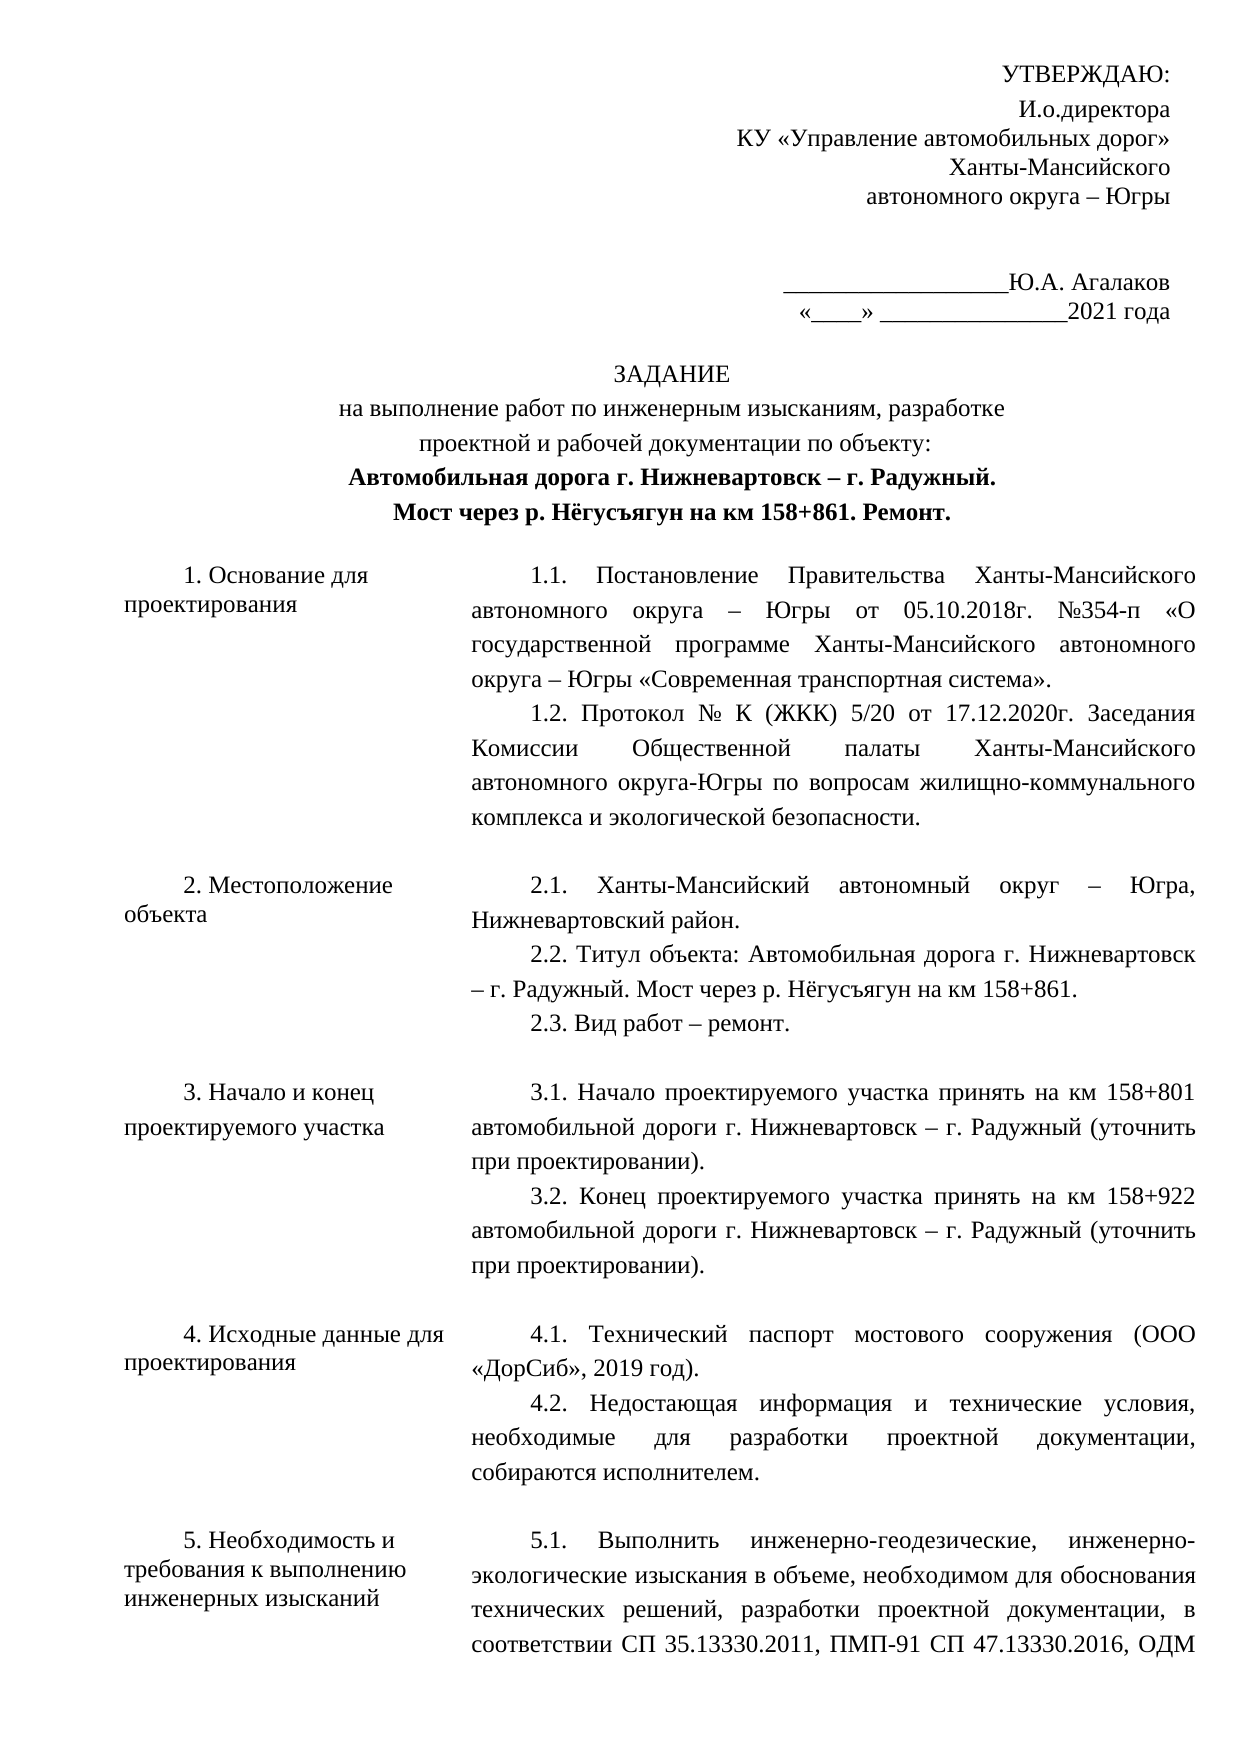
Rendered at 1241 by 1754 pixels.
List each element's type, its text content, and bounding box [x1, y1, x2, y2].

table_cell 2. Местоположение объекта [121, 871, 468, 1077]
table_header 1.1. Постановление Правительства Ханты-Мансийского автономного округа – Югры от 05.10.2018г. №354-п «О государственной программе Ханты-Мансийского автономного округа – Югры «Современная транспортная система». 1.2. Протокол № К (ЖКК) 5/20 от 17.12.2020г. Заседания Комиссии Общественной палаты Ханты-Мансийского автономного округа-Югры по вопросам жилищно-коммунального комплекса и экологической безопасности. [468, 560, 1199, 871]
text проектной и рабочей документации по объекту: [118, 428, 1167, 457]
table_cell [121, 1526, 468, 1658]
text на выполнение работ по инженерным изысканиям, разработке [118, 393, 1167, 422]
table_header [118, 59, 1226, 324]
text ЗАДАНИЕ [118, 359, 1167, 388]
table_cell 2.1. Ханты-Мансийский автономный округ – Югра, Нижневартовский район. 2.2. Титул объекта: Автомобильная дорога г. Нижневартовск – г. Радужный. Мост через р. Нёгусъягун на км 158+861. 2.3. Вид работ – ремонт. [468, 871, 1199, 1077]
table_cell 4.1. Технический паспорт мостового сооружения (ООО «ДорСиб», 2019 год). 4.2. Недостающая информация и технические условия, необходимые для разработки проектной документации, собираются исполнителем. [468, 1319, 1199, 1526]
table_header 1. Основание для проектирования [121, 560, 468, 871]
table_cell 4. Исходные данные для проектирования [121, 1319, 468, 1526]
text Мост через р. Нёгусъягун на км 158+861. Ремонт. [118, 497, 1167, 526]
table_cell 3. Начало и конец проектируемого участка [121, 1078, 468, 1319]
text Автомобильная дорога г. Нижневартовск – г. Радужный. [118, 462, 1167, 491]
table_cell 3.1. Начало проектируемого участка принять на км 158+801 автомобильной дороги г. Нижневартовск – г. Радужный (уточнить при проектировании). 3.2. Конец проектируемого участка принять на км 158+922 автомобильной дороги г. Нижневартовск – г. Радужный (уточнить при проектировании). [468, 1078, 1199, 1319]
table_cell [468, 1526, 1199, 1658]
